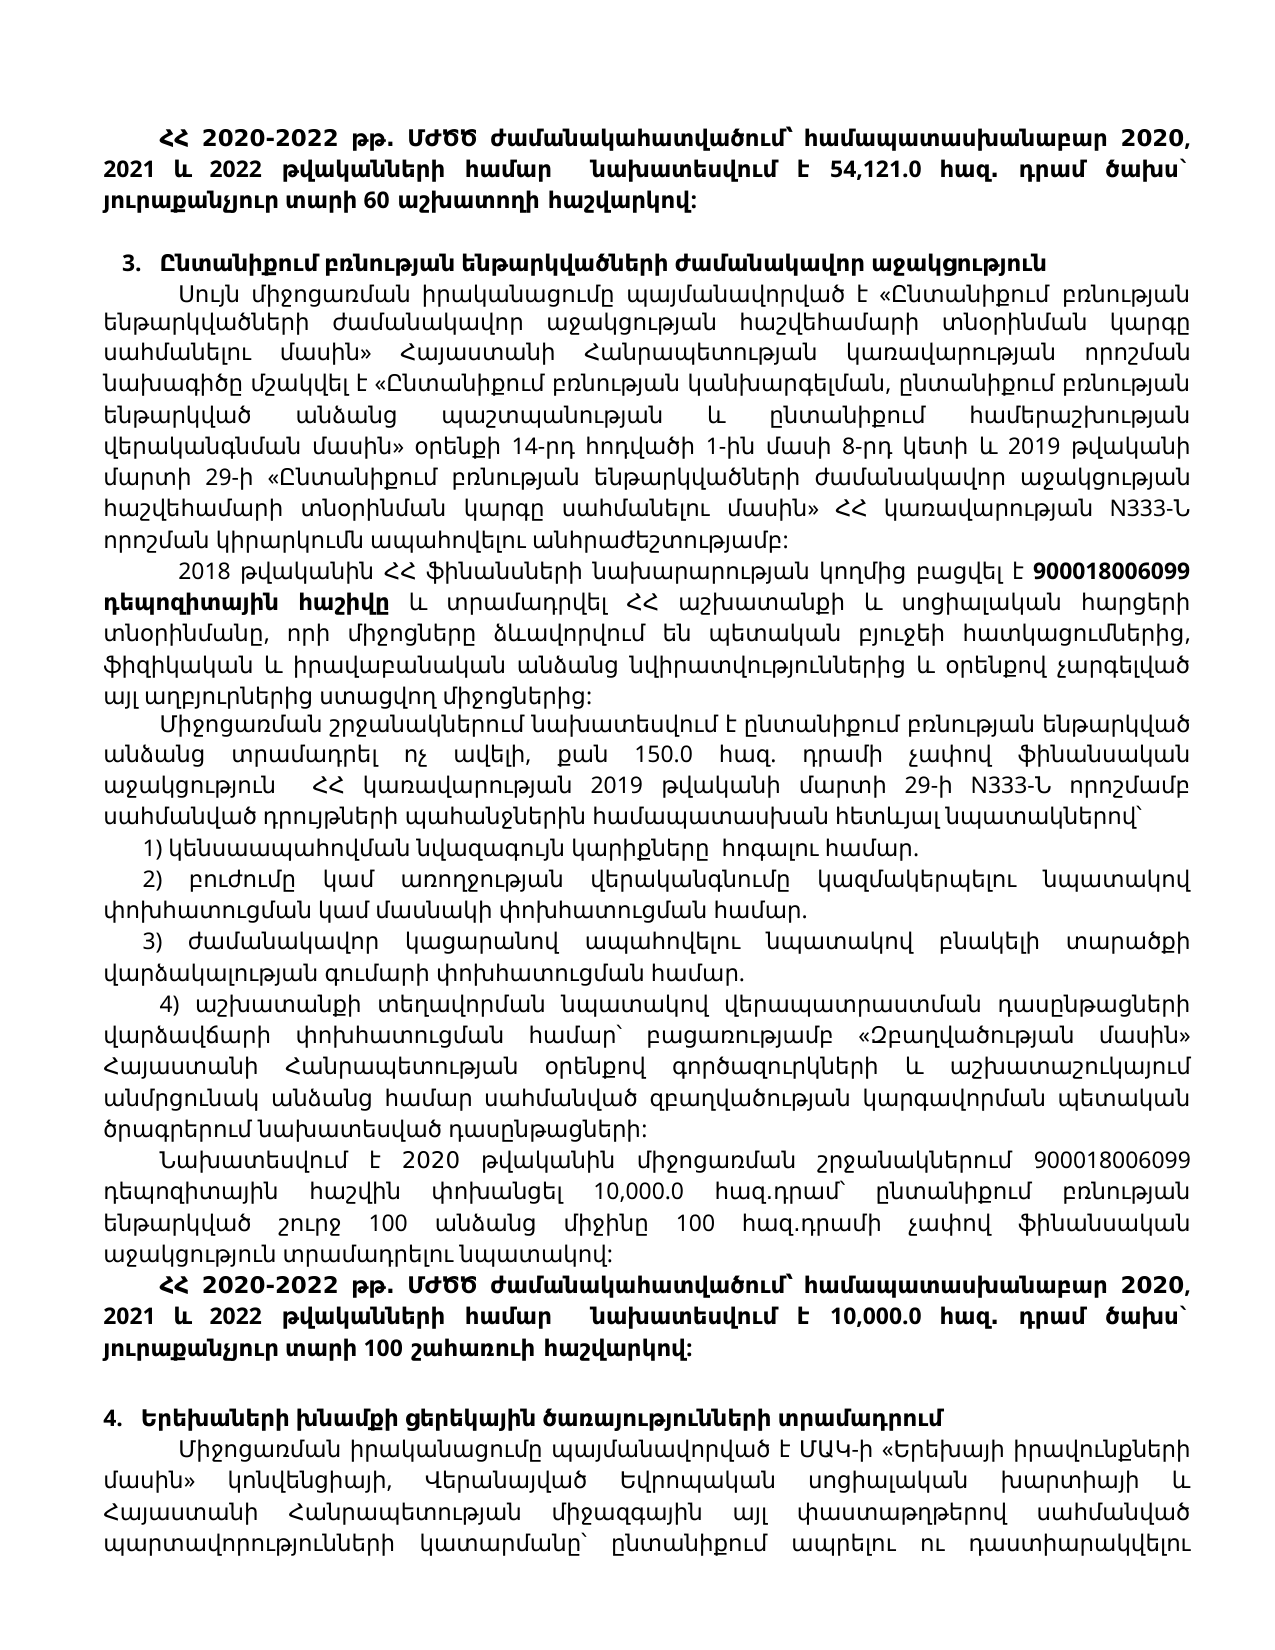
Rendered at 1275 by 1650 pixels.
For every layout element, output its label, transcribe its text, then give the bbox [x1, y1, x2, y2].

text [103, 1433, 1191, 1558]
text 1) կենսաապահովման նվազագույն կարիքները հոգալու համար. [103, 831, 1191, 863]
list Երեխաների խնամքի ցերեկային ծառայությունների տրամադրում [103, 1402, 1191, 1433]
text Նախատեսվում է 2020 թվականին միջոցառման շրջանակներում 900018006099 դեպոզիտային հաշվին փոխանցել 10,000.0 հազ.դրամ՝ ընտանիքում բռնության ենթարկված շուրջ 100 անձանց միջինը 100 հազ.դրամի չափով ֆինանսական աջակցություն տրամադրելու նպատակով: [103, 1144, 1191, 1269]
text Միջոցառման շրջանակներում նախատեսվում է ընտանիքում բռնության ենթարկված անձանց տրամադրել ոչ ավելի, քան 150.0 հազ. դրամի չափով ֆինանսական աջակցություն ՀՀ կառավարության 2019 թվականի մարտի 29-ի N333-Ն որոշմամբ սահմանված դրույթների պահանջներին համապատասխան հետևյալ նպատակներով՝ [103, 711, 1191, 831]
text 2018 թվականին ՀՀ ֆինանսների նախարարության կողմից բացվել է 900018006099 դեպոզիտային հաշիվը և տրամադրվել ՀՀ աշխատանքի և սոցիալական հարցերի տնօրինմանը, որի միջոցները ձևավորվում են պետական բյուջեի հատկացումներից, ֆիզիկական և իրավաբանական անձանց նվիրատվություններից և օրենքով չարգելված այլ աղբյուրներից ստացվող միջոցներից: [103, 555, 1191, 711]
text 3) ժամանակավոր կացարանով ապահովելու նպատակով բնակելի տարածքի վարձակալության գումարի փոխհատուցման համար. [103, 925, 1191, 988]
list ՀՀ 2020-2022 թթ. ՄԺԾԾ ժամանակահատվածում՝ համապատասխանաբար 2020, 2021 և 2022 թվականների համար նախատեսվում է 10,000.0 հազ. դրամ ծախս` յուրաքանչյուր տարի 100 շահառուի հաշվարկով: [103, 1269, 1191, 1363]
text 4) աշխատանքի տեղավորման նպատակով վերապատրաստման դասընթացների վարձավճարի փոխհատուցման համար՝ բացառությամբ «Զբաղվածության մասին» Հայաստանի Հանրապետության օրենքով գործազուրկների և աշխատաշուկայում անմրցունակ անձանց համար սահմանված զբաղվածության կարգավորման պետական ծրագրերում նախատեսված դասընթացների: [103, 988, 1191, 1144]
text 2) բուժումը կամ առողջության վերականգնումը կազմակերպելու նպատակով փոխհատուցման կամ մասնակի փոխհատուցման համար. [103, 863, 1191, 925]
list ՀՀ 2020-2022 թթ. ՄԺԾԾ ժամանակահատվածում՝ համապատասխանաբար 2020, 2021 և 2022 թվականների համար նախատեսվում է 54,121.0 հազ. դրամ ծախս` յուրաքանչյուր տարի 60 աշխատողի հաշվարկով: [103, 122, 1191, 216]
list Ընտանիքում բռնության ենթարկվածների ժամանակավոր աջակցություն [122, 247, 1191, 278]
text Սույն միջոցառման իրականացումը պայմանավորված է «Ընտանիքում բռնության ենթարկվածների ժամանակավոր աջակցության հաշվեհամարի տնօրինման կարգը սահմանելու մասին» Հայաստանի Հանրապետության կառավարության որոշման նախագիծը մշակվել է «Ընտանիքում բռնության կանխարգելման, ընտանիքում բռնության ենթարկված անձանց պաշտպանության և ընտանիքում համերաշխության վերականգնման մասին» օրենքի 14-րդ հոդվածի 1-ին մասի 8-րդ կետի և 2019 թվականի մարտի 29-ի «Ընտանիքում բռնության ենթարկվածների ժամանակավոր աջակցության հաշվեհամարի տնօրինման կարգը սահմանելու մասին» ՀՀ կառավարության N333-Ն որոշման կիրարկումն ապահովելու անհրաժեշտությամբ: [103, 278, 1191, 555]
